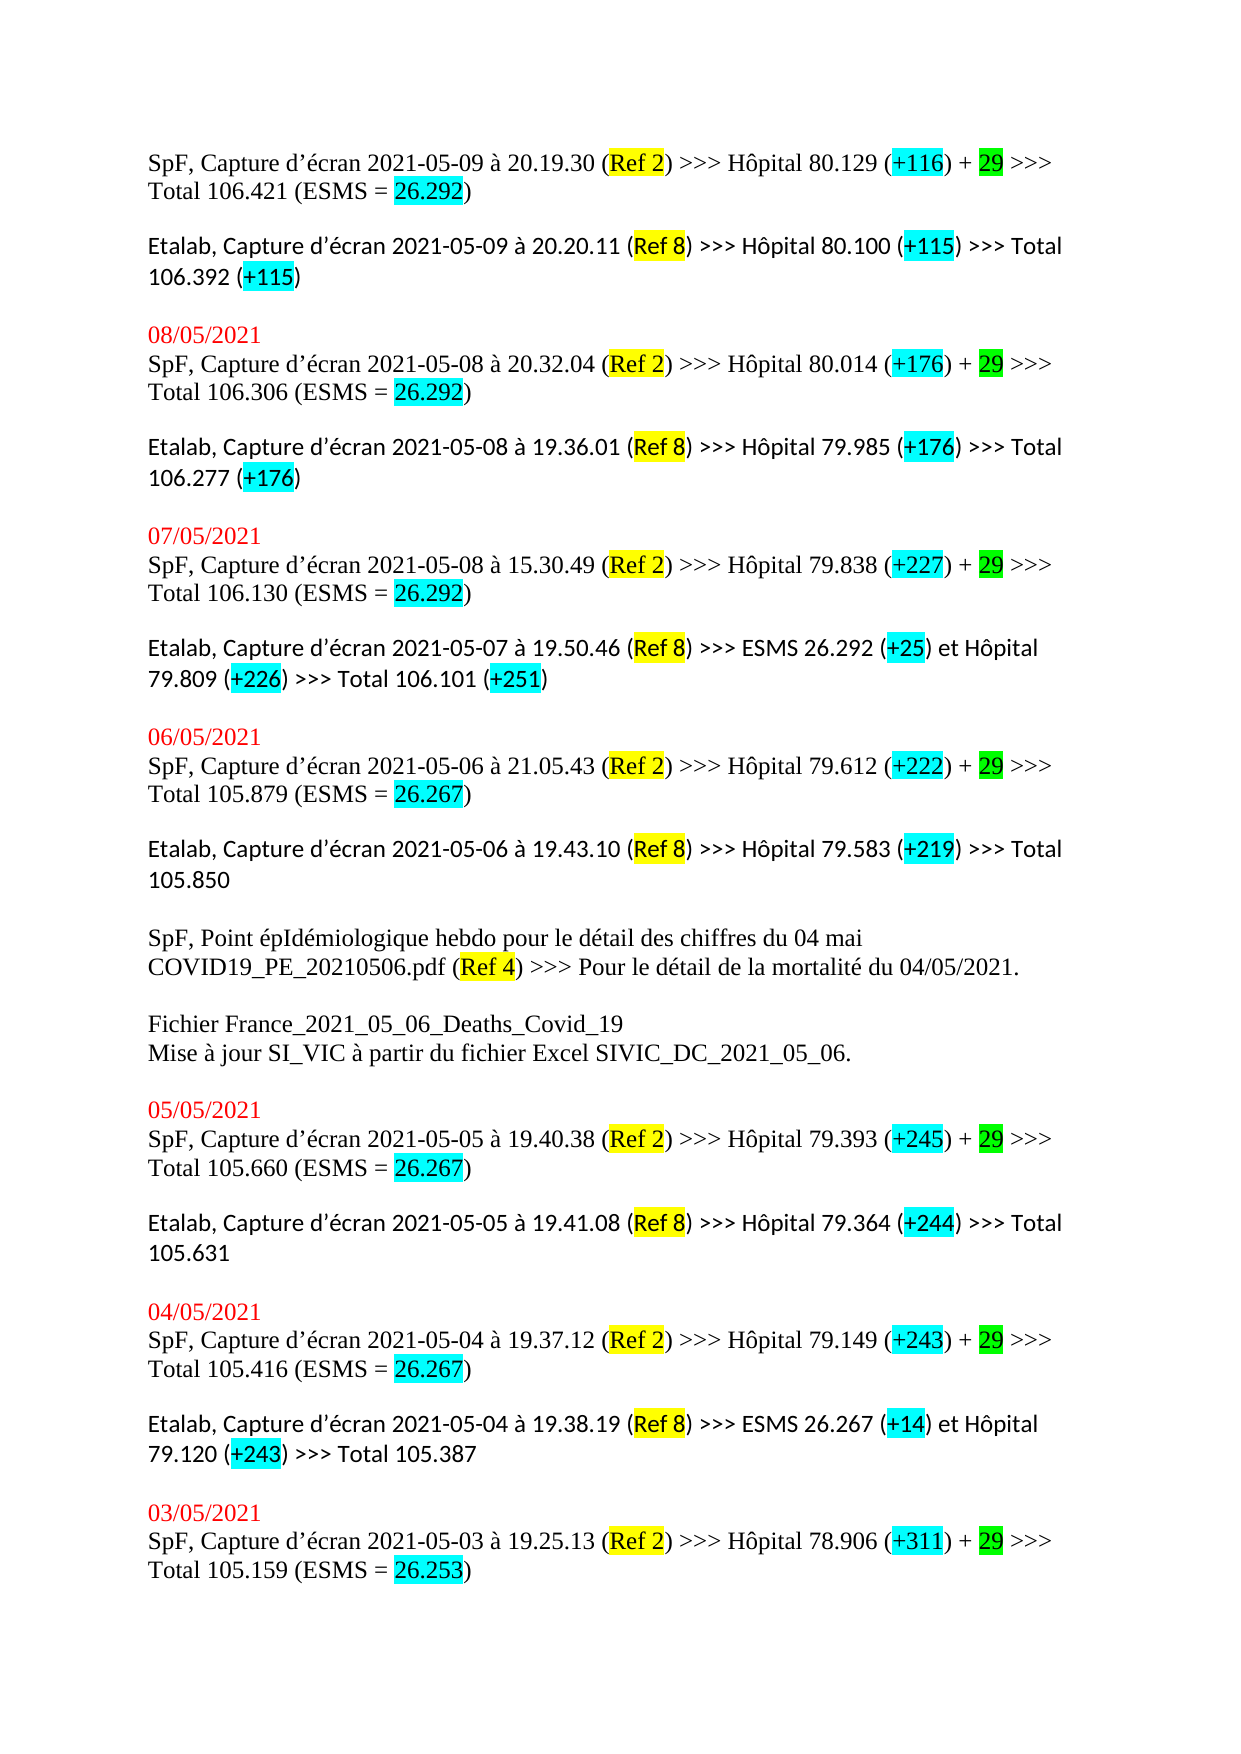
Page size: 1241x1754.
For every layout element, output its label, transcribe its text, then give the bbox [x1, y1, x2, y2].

text Fichier France_2021_05_06_Deaths_Covid_19 [148, 1009, 1093, 1038]
text SpF, Point épIdémiologique hebdo pour le détail des chiffres du 04 mai COVID19_PE_20210506.pdf (Ref 4) >>> Pour le détail de la mortalité du 04/05/2021. [148, 923, 1093, 981]
subtitle Etalab, Capture d’écran 2021-05-06 à 19.43.10 (Ref 8) >>> Hôpital 79.583 (+219) >>> Total 105.850 [148, 833, 1093, 894]
text SpF, Capture d’écran 2021-05-08 à 20.32.04 (Ref 2) >>> Hôpital 80.014 (+176) + 29 >>> Total 106.306 (ESMS = 26.292) [148, 349, 1093, 406]
text 08/05/2021 [148, 320, 1093, 349]
subtitle Etalab, Capture d’écran 2021-05-08 à 19.36.01 (Ref 8) >>> Hôpital 79.985 (+176) >>> Total 106.277 (+176) [148, 431, 1093, 492]
subtitle Etalab, Capture d’écran 2021-05-04 à 19.38.19 (Ref 8) >>> ESMS 26.267 (+14) et Hôpital 79.120 (+243) >>> Total 105.387 [148, 1408, 1093, 1469]
text SpF, Capture d’écran 2021-05-08 à 15.30.49 (Ref 2) >>> Hôpital 79.838 (+227) + 29 >>> Total 106.130 (ESMS = 26.292) [148, 550, 1093, 607]
text Mise à jour SI_VIC à partir du fichier Excel SIVIC_DC_2021_05_06. [148, 1038, 1093, 1067]
text 04/05/2021 [148, 1297, 1093, 1325]
text 06/05/2021 [148, 722, 1093, 751]
text SpF, Capture d’écran 2021-05-09 à 20.19.30 (Ref 2) >>> Hôpital 80.129 (+116) + 29 >>> Total 106.421 (ESMS = 26.292) [148, 148, 1093, 205]
text SpF, Capture d’écran 2021-05-05 à 19.40.38 (Ref 2) >>> Hôpital 79.393 (+245) + 29 >>> Total 105.660 (ESMS = 26.267) [148, 1124, 1093, 1182]
text SpF, Capture d’écran 2021-05-04 à 19.37.12 (Ref 2) >>> Hôpital 79.149 (+243) + 29 >>> Total 105.416 (ESMS = 26.267) [148, 1325, 1093, 1383]
text 07/05/2021 [148, 521, 1093, 550]
text 05/05/2021 [148, 1096, 1093, 1124]
text SpF, Capture d’écran 2021-05-06 à 21.05.43 (Ref 2) >>> Hôpital 79.612 (+222) + 29 >>> Total 105.879 (ESMS = 26.267) [148, 751, 1093, 808]
subtitle Etalab, Capture d’écran 2021-05-05 à 19.41.08 (Ref 8) >>> Hôpital 79.364 (+244) >>> Total 105.631 [148, 1207, 1093, 1268]
subtitle Etalab, Capture d’écran 2021-05-07 à 19.50.46 (Ref 8) >>> ESMS 26.292 (+25) et Hôpital 79.809 (+226) >>> Total 106.101 (+251) [148, 632, 1093, 693]
subtitle Etalab, Capture d’écran 2021-05-09 à 20.20.11 (Ref 8) >>> Hôpital 80.100 (+115) >>> Total 106.392 (+115) [148, 230, 1093, 291]
text SpF, Capture d’écran 2021-05-03 à 19.25.13 (Ref 2) >>> Hôpital 78.906 (+311) + 29 >>> Total 105.159 (ESMS = 26.253) [148, 1526, 1093, 1584]
text 03/05/2021 [148, 1498, 1093, 1526]
